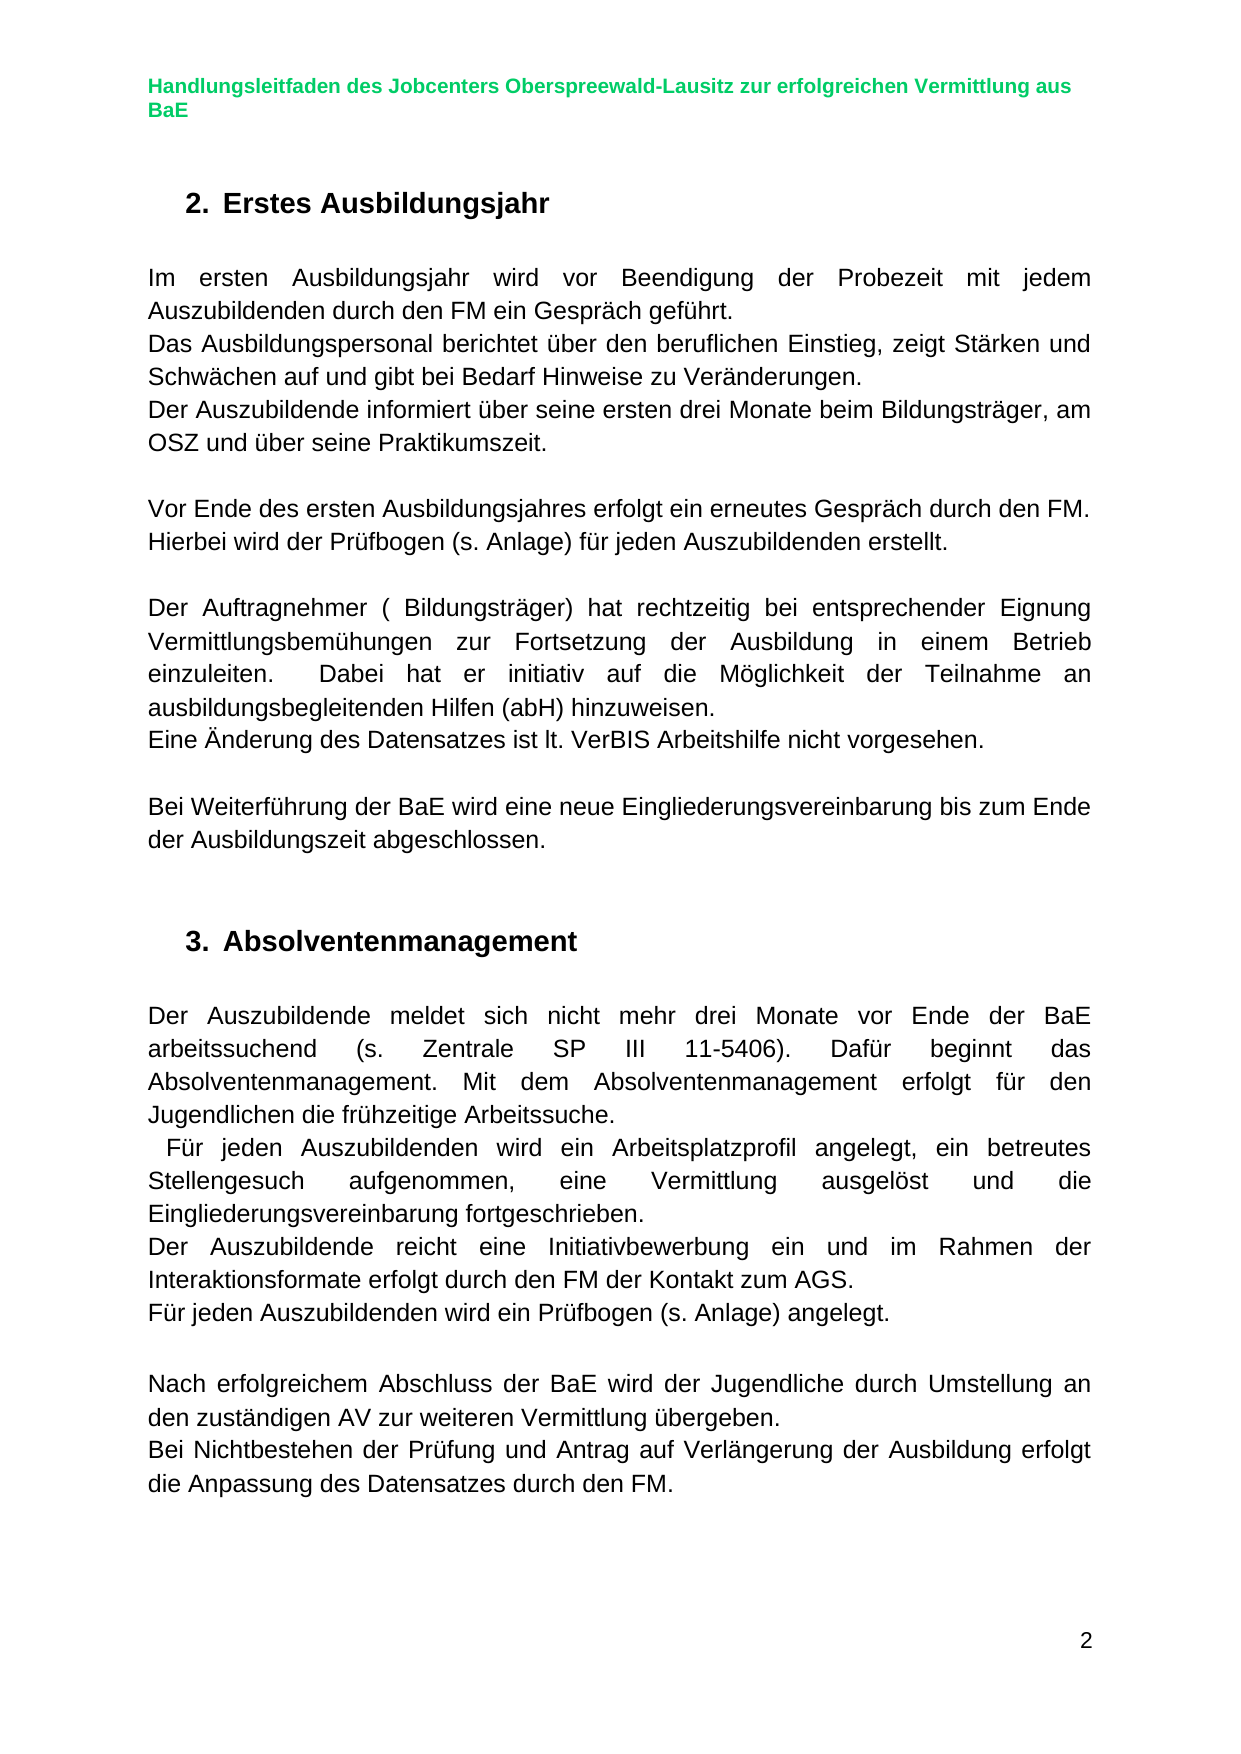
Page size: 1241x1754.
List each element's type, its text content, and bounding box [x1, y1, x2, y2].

text Eine Änderung des Datensatzes ist lt. VerBIS Arbeitshilfe nicht vorgesehen. [148, 726, 1093, 754]
list Absolventenmanagement [185, 924, 1093, 957]
text Im ersten Ausbildungsjahr wird vor Beendigung der Probezeit mit jedem Auszubildenden durch den FM ein Gespräch geführt. [148, 263, 1093, 325]
text Der Auszubildende meldet sich nicht mehr drei Monate vor Ende der BaE arbeitssuchend (s. Zentrale SP III 11-5406). Dafür beginnt das Absolventenmanagement. Mit dem Absolventenmanagement erfolgt für den Jugendlichen die frühzeitige Arbeitssuche. [148, 1001, 1093, 1128]
list Erstes Ausbildungsjahr [185, 186, 1093, 220]
text Nach erfolgreichem Abschluss der BaE wird der Jugendliche durch Umstellung an den zuständigen AV zur weiteren Vermittlung übergeben. [148, 1369, 1093, 1431]
text Der Auszubildende reicht eine Initiativbewerbung ein und im Rahmen der Interaktionsformate erfolgt durch den FM der Kontakt zum AGS. [148, 1232, 1093, 1294]
text Für jeden Auszubildenden wird ein Prüfbogen (s. Anlage) angelegt. [148, 1298, 1093, 1327]
text Bei Weiterführung der BaE wird eine neue Eingliederungsvereinbarung bis zum Ende der Ausbildungszeit abgeschlossen. [148, 792, 1093, 853]
text Bei Nichtbestehen der Prüfung und Antrag auf Verlängerung der Ausbildung erfolgt die Anpassung des Datensatzes durch den FM. [148, 1436, 1093, 1497]
text Vor Ende des ersten Ausbildungsjahres erfolgt ein erneutes Gespräch durch den FM. [148, 494, 1093, 523]
text Der Auszubildende informiert über seine ersten drei Monate beim Bildungsträger, am OSZ und über seine Praktikumszeit. [148, 395, 1093, 457]
text Der Auftragnehmer ( Bildungsträger) hat rechtzeitig bei entsprechender Eignung Vermittlungsbemühungen zur Fortsetzung der Ausbildung in einem Betrieb einzuleiten. Dabei hat er initiativ auf die Möglichkeit der Teilnahme an ausbildungsbegleitenden Hilfen (abH) hinzuweisen. [148, 593, 1093, 721]
text Für jeden Auszubildenden wird ein Arbeitsplatzprofil angelegt, ein betreutes Stellengesuch aufgenommen, eine Vermittlung ausgelöst und die Eingliederungsvereinbarung fortgeschrieben. [148, 1133, 1093, 1228]
text Hierbei wird der Prüfbogen (s. Anlage) für jeden Auszubildenden erstellt. [148, 527, 1093, 556]
text Das Ausbildungspersonal berichtet über den beruflichen Einstieg, zeigt Stärken und Schwächen auf und gibt bei Bedarf Hinweise zu Veränderungen. [148, 329, 1093, 391]
